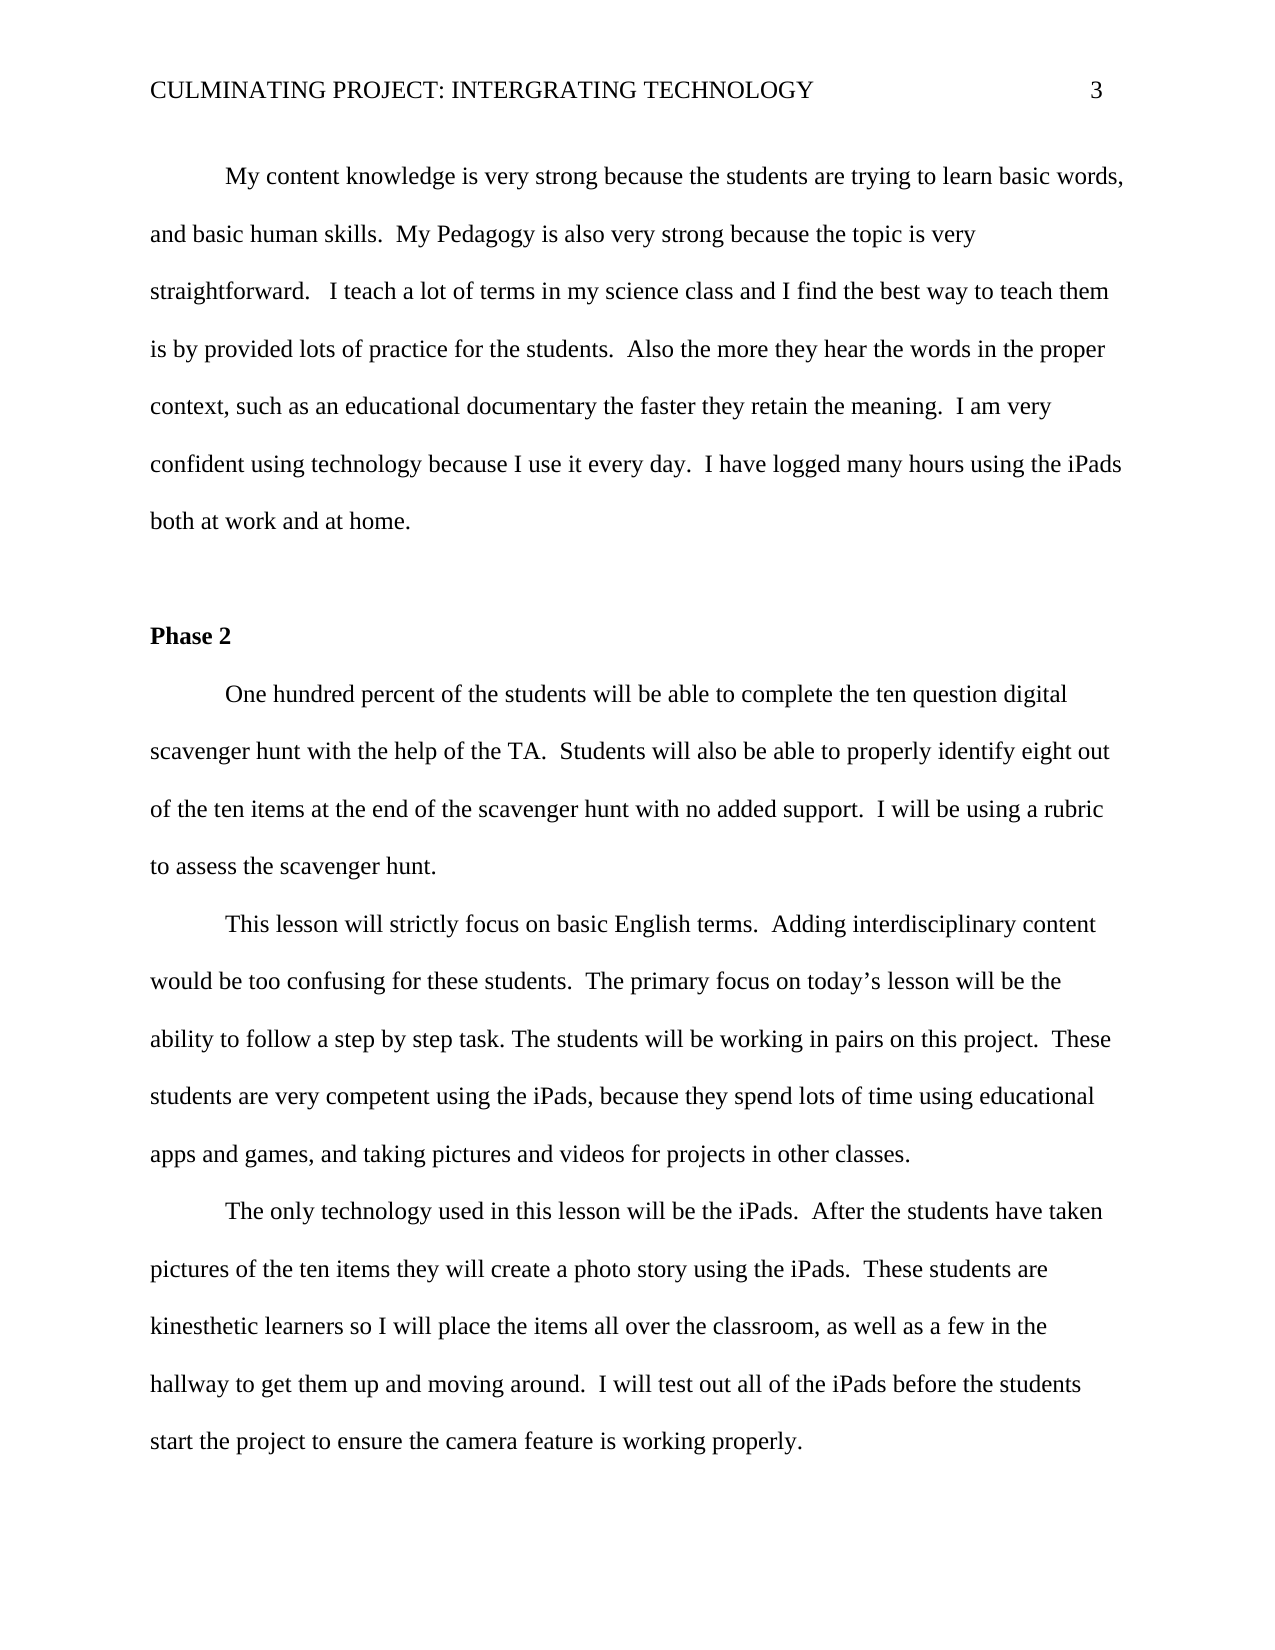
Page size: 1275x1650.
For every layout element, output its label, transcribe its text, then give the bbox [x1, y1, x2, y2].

text My content knowledge is very strong because the students are trying to learn basic words, and basic human skills. My Pedagogy is also very strong because the topic is very straightforward. I teach a lot of terms in my science class and I find the best way to teach them is by provided lots of practice for the students. Also the more they hear the words in the proper context, such as an educational documentary the faster they retain the meaning. I am very confident using technology because I use it every day. I have logged many hours using the iPads both at work and at home. [150, 161, 1125, 535]
text This lesson will strictly focus on basic English terms. Adding interdisciplinary content would be too confusing for these students. The primary focus on today’s lesson will be the ability to follow a step by step task. The students will be working in pairs on this project. These students are very competent using the iPads, because they spend lots of time using educational apps and games, and taking pictures and videos for projects in other classes. [150, 909, 1125, 1167]
text The only technology used in this lesson will be the iPads. After the students have taken pictures of the ten items they will create a photo story using the iPads. These students are kinesthetic learners so I will place the items all over the classroom, as well as a few in the hallway to get them up and moving around. I will test out all of the iPads before the students start the project to ensure the camera feature is working properly. [150, 1196, 1125, 1455]
text Phase 2 [150, 621, 1125, 650]
text One hundred percent of the students will be able to complete the ten question digital scavenger hunt with the help of the TA. Students will also be able to properly identify eight out of the ten items at the end of the scavenger hunt with no added support. I will be using a rubric to assess the scavenger hunt. [150, 679, 1125, 880]
